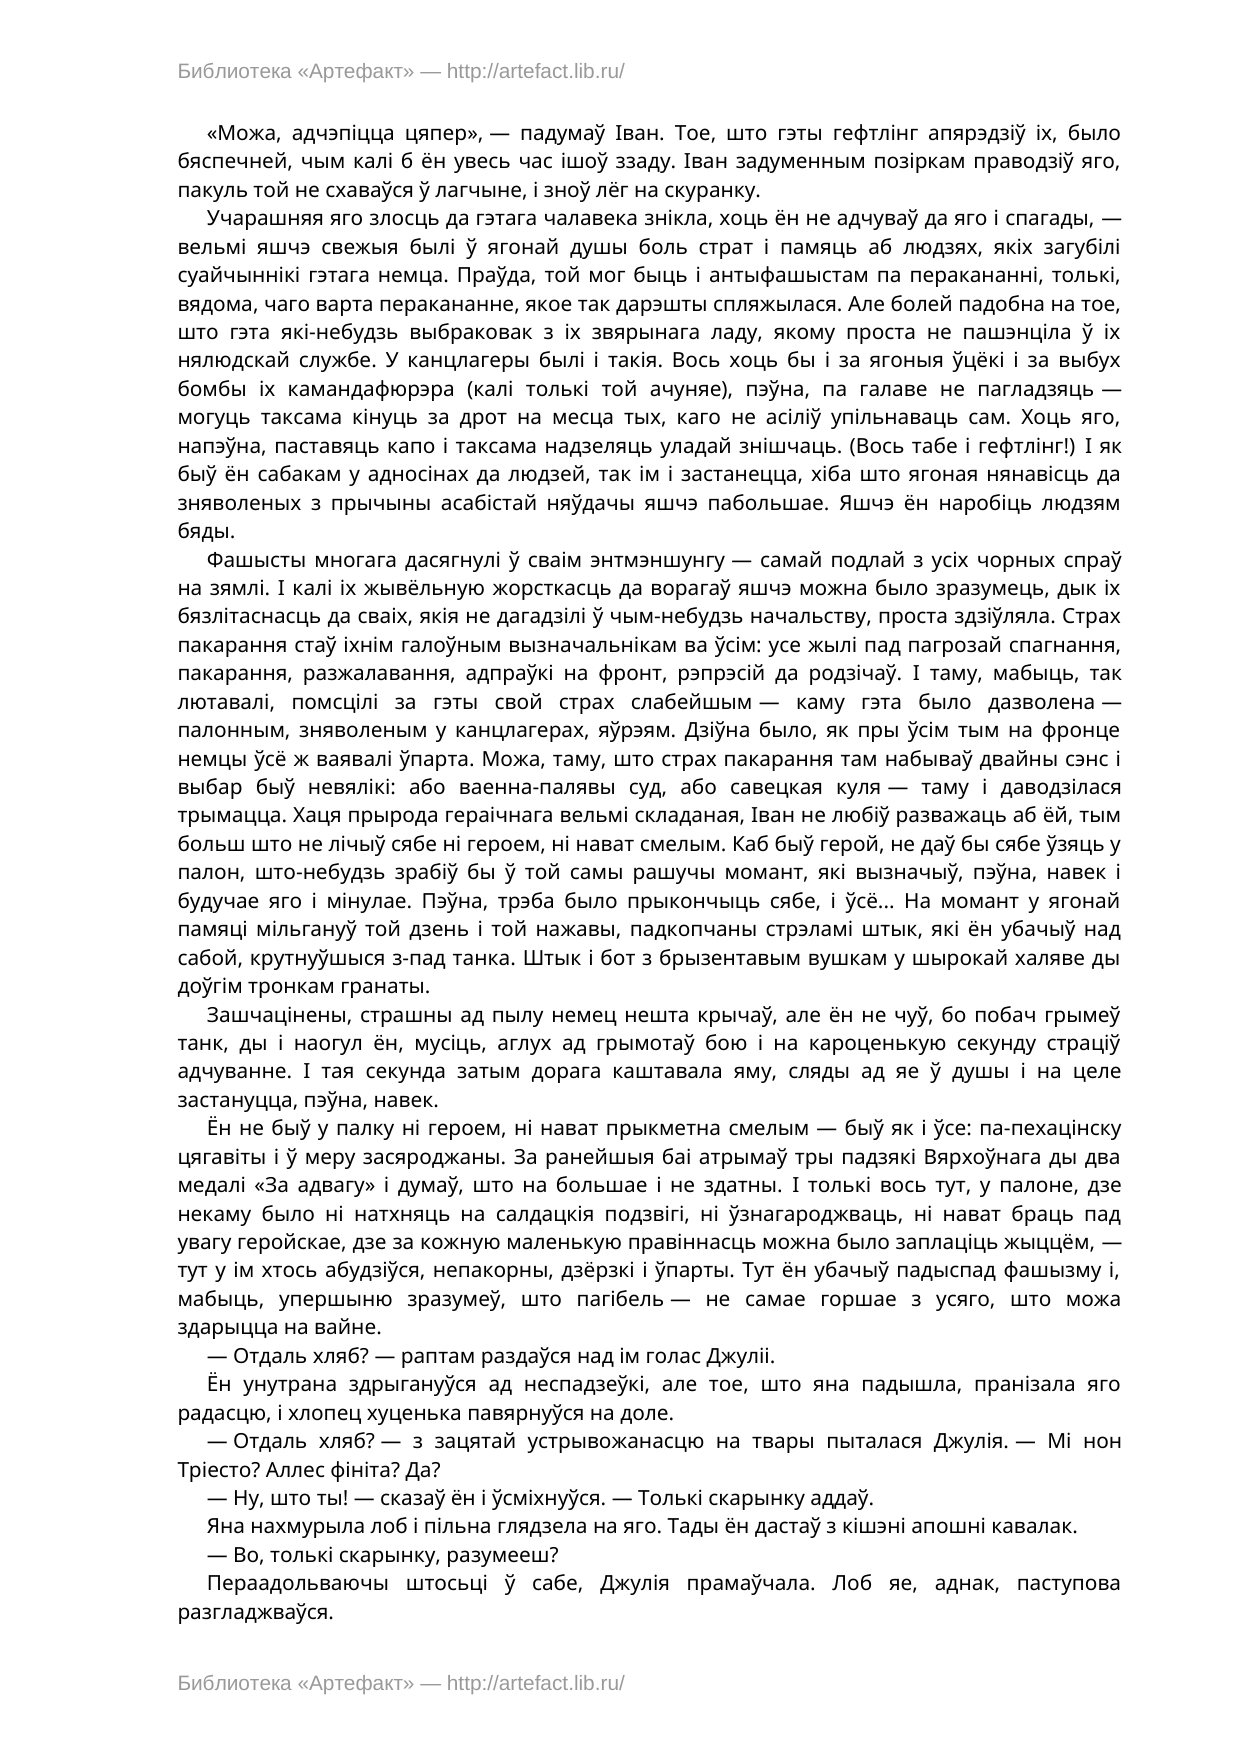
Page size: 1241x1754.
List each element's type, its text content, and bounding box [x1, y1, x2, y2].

text Фашысты многага дасягнулі ў сваім энтмэншунгу — самай подлай з усіх чорных спраў на зямлі. I калі іх жывёльную жорсткасць да ворагаў яшчэ можна было зразумець, дык іх бязлітаснасць да сваіх, якія не дагадзілі ў чым-небудзь начальству, проста здзіўляла. Страх пакарання стаў іхнім галоўным вызначальнікам ва ўсім: усе жылі пад пагрозай спагнання, пакарання, разжалавання, адпраўкі на фронт, рэпрэсій да родзічаў. I таму, мабыць, так лютавалі, помсцілі за гэты свой страх слабейшым — каму гэта было дазволена — палонным, зняволеным у канцлагерах, яўрэям. Дзіўна было, як пры ўсім тым на фронце немцы ўсё ж ваявалі ўпарта. Можа, таму, што страх пакарання там набываў двайны сэнс і выбар быў невялікі: або ваенна-палявы суд, або савецкая куля — таму і даводзілася трымацца. Хаця прырода гераічнага вельмі складаная, Іван не любіў разважаць аб ёй, тым больш што не лічыў сябе ні героем, ні нават смелым. Каб быў герой, не даў бы сябе ўзяць у палон, што-небудзь зрабіў бы ў той самы рашучы момант, які вызначыў, пэўна, навек і будучае яго і мінулае. Пэўна, трэба было прыкончыць сябе, і ўсё... На момант у ягонай памяці мільгануў той дзень і той нажавы, падкопчаны стрэламі штык, які ён убачыў над сабой, крутнуўшыся з-пад танка. Штык і бот з брызентавым вушкам у шырокай халяве ды доўгім тронкам гранаты. [177, 545, 1122, 1000]
text — Отдаль хляб? — з зацятай устрывожанасцю на твары пыталася Джулія. — Мі нон Тріесто? Аллес фініта? Да? [177, 1426, 1122, 1483]
text Ён унутрана здрыгануўся ад неспадзеўкі, але тое, што яна падышла, пранізала яго радасцю, і хлопец хуценька павярнуўся на доле. [177, 1369, 1122, 1426]
text — Во, толькі скарынку, разумееш? [177, 1540, 1122, 1568]
text Зашчацінены, страшны ад пылу немец нешта крычаў, але ён не чуў, бо побач грымеў танк, ды і наогул ён, мусіць, аглух ад грымотаў бою і на кароценькую секунду страціў адчуванне. I тая секунда затым дорага каштавала яму, сляды ад яе ў душы і на целе застануцца, пэўна, навек. [177, 1000, 1122, 1113]
text Учарашняя яго злосць да гэтага чалавека знікла, хоць ён не адчуваў да яго і спагады, — вельмі яшчэ свежыя былі ў ягонай душы боль страт і памяць аб людзях, якіх загубілі суайчыннікі гэтага немца. Праўда, той мог быць і антыфашыстам па перакананні, толькі, вядома, чаго варта перакананне, якое так дарэшты спляжылася. Але болей падобна на тое, што гэта які-небудзь выбраковак з іх звярынага ладу, якому проста не пашэнціла ў іх нялюдскай службе. У канцлагеры былі і такія. Вось хоць бы і за ягоныя ўцёкі і за выбух бомбы іх камандафюрэра (калі толькі той ачуняе), пэўна, па галаве не пагладзяць — могуць таксама кінуць за дрот на месца тых, каго не асіліў упільнаваць сам. Хоць яго, напэўна, паставяць капо і таксама надзеляць уладай знішчаць. (Вось табе і гефтлінг!) I як быў ён сабакам у адносінах да людзей, так ім і застанецца, хіба што ягоная нянавісць да зняволеных з прычыны асабістай няўдачы яшчэ пабольшае. Яшчэ ён наробіць людзям бяды. [177, 203, 1122, 545]
text — Отдаль хляб? — раптам раздаўся над ім голас Джуліі. [177, 1341, 1122, 1369]
text Яна нахмурыла лоб і пільна глядзела на яго. Тады ён дастаў з кішэні апошні кавалак. [177, 1512, 1122, 1540]
text Пераадольваючы штосьці ў сабе, Джулія прамаўчала. Лоб яе, аднак, паступова разгладжваўся. [177, 1568, 1122, 1625]
text «Можа, адчэпіцца цяпер», — падумаў Іван. Тое, што гэты гефтлінг апярэдзіў іх, было бяспечней, чым калі б ён увесь час ішоў ззаду. Іван задуменным позіркам праводзіў яго, пакуль той не схаваўся ў лагчыне, і зноў лёг на скуранку. [177, 118, 1122, 203]
text — Ну, што ты! — сказаў ён і ўсміхнуўся. — Толькі скарынку аддаў. [177, 1483, 1122, 1512]
text Ён не быў у палку ні героем, ні нават прыкметна смелым — быў як і ўсе: па-пехацінску цягавіты і ў меру засяроджаны. За ранейшыя баі атрымаў тры падзякі Вярхоўнага ды два медалі «За адвагу» і думаў, што на большае і не здатны. I толькі вось тут, у палоне, дзе некаму было ні натхняць на салдацкія подзвігі, ні ўзнагароджваць, ні нават браць пад увагу геройскае, дзе за кожную маленькую правіннасць можна было заплаціць жыццём, — тут у ім хтось абудзіўся, непакорны, дзёрзкі і ўпарты. Тут ён убачыў падыспад фашызму і, мабыць, упершыню зразумеў, што пагібель — не самае горшае з усяго, што можа здарыцца на вайне. [177, 1113, 1122, 1341]
